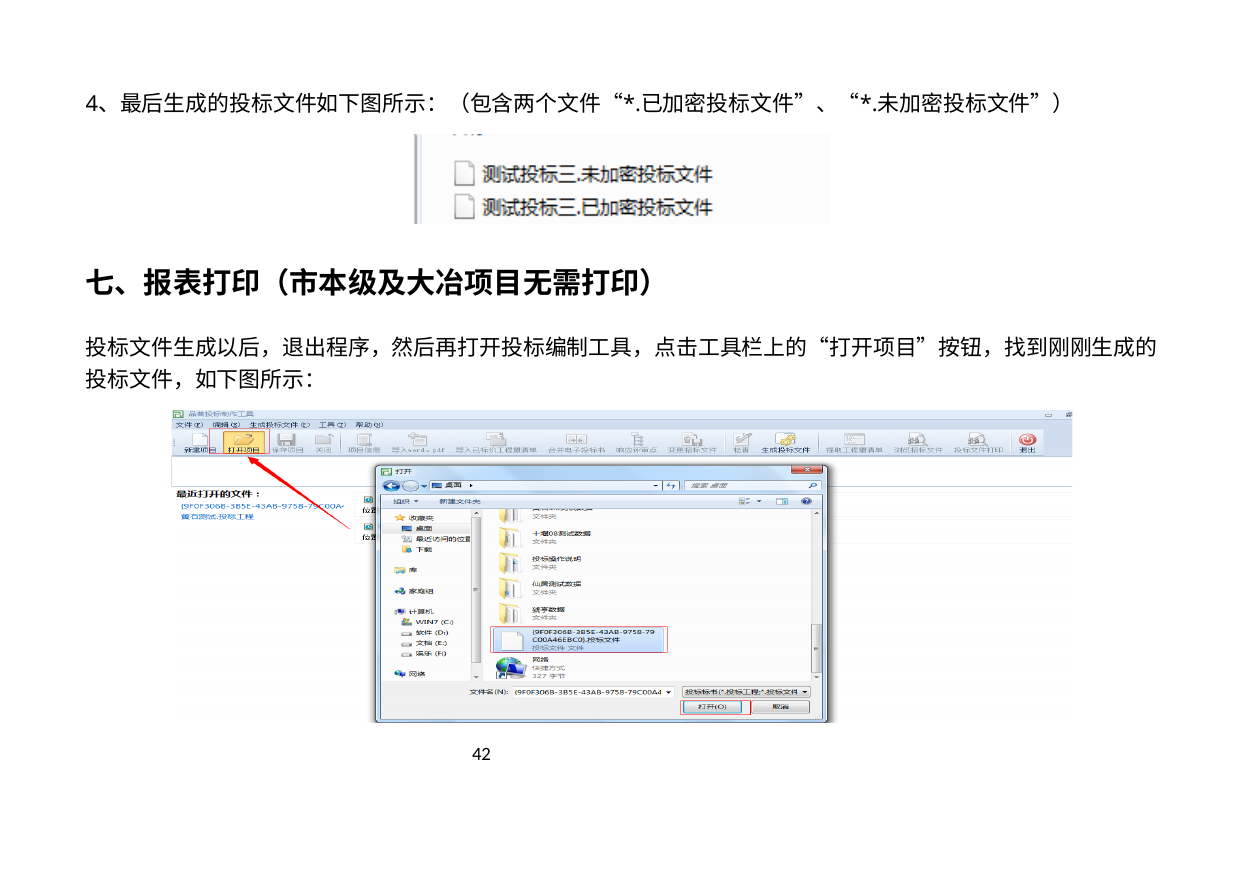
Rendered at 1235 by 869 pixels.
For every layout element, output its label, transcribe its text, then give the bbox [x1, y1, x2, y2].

text 投标文件生成以后，退出程序，然后再打开投标编制工具，点击工具栏上的“打开项目”按钮，找到刚刚生成的投标文件，如下图所示： [85, 329, 1158, 394]
text 4、最后生成的投标文件如下图所示：（包含两个文件“*.已加密投标文件”、“*.未加密投标文件”） [85, 86, 1158, 118]
picture [414, 134, 830, 224]
picture [171, 410, 1073, 723]
text 七、报表打印（市本级及大冶项目无需打印） [85, 248, 1158, 313]
